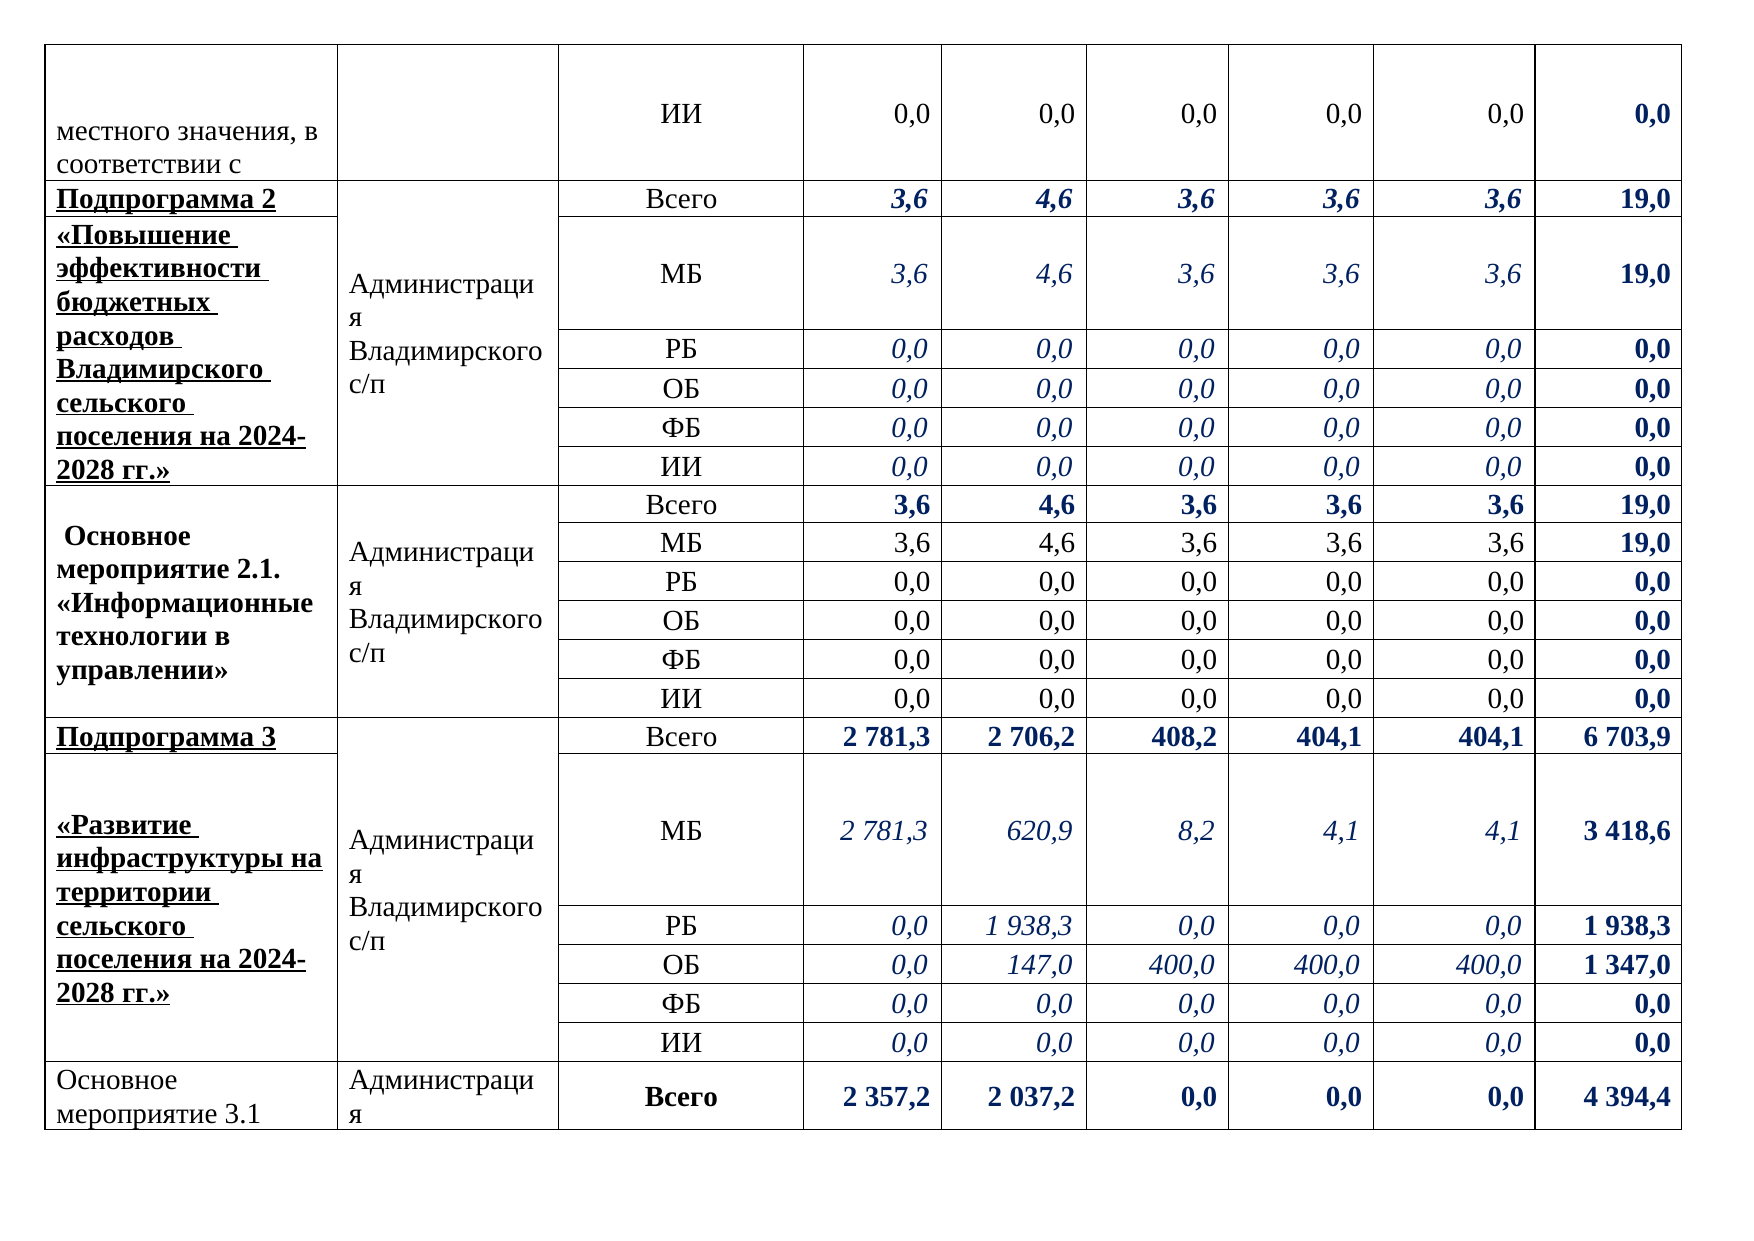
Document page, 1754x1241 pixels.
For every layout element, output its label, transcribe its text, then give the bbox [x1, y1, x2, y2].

table_cell РБ [559, 330, 803, 367]
table_cell 4,6 [942, 486, 1086, 522]
table_cell 0,0 [804, 679, 941, 717]
table_cell 2 706,2 [942, 718, 1086, 753]
table_cell 0,0 [1087, 408, 1228, 446]
table_cell 3,6 [1229, 523, 1373, 561]
table_cell 0,0 [804, 369, 941, 407]
table_cell 0,0 [1536, 1023, 1681, 1061]
table_cell ОБ [559, 369, 803, 407]
table_cell 3,6 [1374, 486, 1534, 522]
table_cell 0,0 [804, 945, 941, 983]
table_cell 400,0 [1087, 945, 1228, 983]
table_cell 0,0 [1229, 330, 1373, 367]
table_cell 3,6 [804, 486, 941, 522]
table_cell Всего [559, 718, 803, 753]
table_cell 0,0 [1229, 1023, 1373, 1061]
table_cell 0,0 [804, 640, 941, 678]
table_cell 0,0 [1229, 45, 1373, 179]
table_cell 0,0 [1087, 369, 1228, 407]
table_cell 0,0 [1374, 447, 1534, 485]
table_cell Основное мероприятие 3.1 [46, 1062, 337, 1129]
table_cell 0,0 [942, 45, 1086, 179]
table_cell 0,0 [942, 1023, 1086, 1061]
table_cell Подпрограмма 3 [46, 718, 337, 753]
table_cell 0,0 [942, 984, 1086, 1022]
table_cell 8,2 [1087, 754, 1228, 905]
table_cell 4,6 [942, 217, 1086, 328]
table_cell ФБ [559, 640, 803, 678]
table_cell ИИ [559, 45, 803, 179]
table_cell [338, 1062, 558, 1129]
table_cell 0,0 [1536, 330, 1681, 367]
table_cell 2 357,2 [804, 1062, 941, 1129]
table_cell 404,1 [1229, 718, 1373, 753]
table_cell 0,0 [1087, 601, 1228, 639]
table_cell 3,6 [804, 217, 941, 328]
table_cell 0,0 [1374, 330, 1534, 367]
table_cell 3,6 [1229, 486, 1373, 522]
table_cell 0,0 [1229, 447, 1373, 485]
table_cell Основное мероприятие 2.1. «Информационные технологии в управлении» [46, 486, 337, 717]
table_cell ИИ [559, 447, 803, 485]
table_cell 0,0 [1374, 906, 1534, 944]
table_cell 19,0 [1536, 486, 1681, 522]
table_cell МБ [559, 754, 803, 905]
table_cell 0,0 [1229, 984, 1373, 1022]
table_cell 0,0 [1536, 640, 1681, 678]
table_cell ИИ [559, 679, 803, 717]
table_cell «Развитие инфраструктуры на территории сельского поселения на 2024-2028 гг.» [46, 754, 337, 1061]
table_cell «Повышение эффективности бюджетных расходов Владимирского сельского поселения на 2024-2028 гг.» [46, 217, 337, 485]
table_cell 19,0 [1536, 523, 1681, 561]
table_cell 3,6 [1374, 217, 1534, 328]
table_cell 0,0 [1374, 562, 1534, 600]
table_cell 0,0 [1374, 984, 1534, 1022]
table_cell 4,1 [1374, 754, 1534, 905]
table_cell 0,0 [942, 679, 1086, 717]
table_cell 0,0 [804, 1023, 941, 1061]
table_cell 4,6 [942, 181, 1086, 216]
table_cell 0,0 [1374, 1023, 1534, 1061]
table_cell Подпрограмма 2 [46, 181, 337, 216]
table_cell 0,0 [942, 640, 1086, 678]
table_cell 4 394,4 [1536, 1062, 1681, 1129]
table_cell РБ [559, 906, 803, 944]
table_cell 0,0 [1087, 1023, 1228, 1061]
table_cell 0,0 [1229, 369, 1373, 407]
table_cell МБ [559, 217, 803, 328]
table_cell 0,0 [804, 601, 941, 639]
table_cell 0,0 [1229, 1062, 1373, 1129]
table_cell 0,0 [804, 906, 941, 944]
table_cell 0,0 [942, 562, 1086, 600]
table_cell ФБ [559, 408, 803, 446]
table_cell 0,0 [1536, 447, 1681, 485]
table_cell 0,0 [1374, 640, 1534, 678]
table_cell 6 703,9 [1536, 718, 1681, 753]
table_cell 2 781,3 [804, 718, 941, 753]
table_cell 0,0 [942, 408, 1086, 446]
table_cell 19,0 [1536, 181, 1681, 216]
table_cell Всего [559, 486, 803, 522]
table_cell 2 037,2 [942, 1062, 1086, 1129]
table_cell 0,0 [1229, 408, 1373, 446]
table_cell 3,6 [804, 181, 941, 216]
table_cell 0,0 [804, 447, 941, 485]
table_cell 0,0 [1229, 679, 1373, 717]
table_cell 3,6 [1229, 181, 1373, 216]
table_cell 0,0 [1087, 984, 1228, 1022]
table_cell 0,0 [1374, 369, 1534, 407]
table_cell 0,0 [1536, 679, 1681, 717]
table_cell 0,0 [1087, 906, 1228, 944]
table_cell 2 781,3 [804, 754, 941, 905]
table_cell 0,0 [1087, 679, 1228, 717]
table_cell 0,0 [1374, 408, 1534, 446]
table_cell Всего [559, 1062, 803, 1129]
table_cell 0,0 [1229, 601, 1373, 639]
table_cell 1 347,0 [1536, 945, 1681, 983]
table_cell 0,0 [1087, 1062, 1228, 1129]
table_cell 3,6 [804, 523, 941, 561]
table_cell 0,0 [1087, 447, 1228, 485]
table_cell 3,6 [1087, 217, 1228, 328]
table_cell 0,0 [1536, 984, 1681, 1022]
table_cell 147,0 [942, 945, 1086, 983]
table_cell 400,0 [1229, 945, 1373, 983]
table_cell 4,1 [1229, 754, 1373, 905]
table_cell 3,6 [1087, 181, 1228, 216]
table_cell 620,9 [942, 754, 1086, 905]
table_cell 0,0 [804, 408, 941, 446]
table_cell 0,0 [1536, 408, 1681, 446]
table_cell 0,0 [804, 330, 941, 367]
table_cell 1 938,3 [1536, 906, 1681, 944]
table_cell 0,0 [1087, 562, 1228, 600]
table_cell 3 418,6 [1536, 754, 1681, 905]
table_cell 3,6 [1087, 486, 1228, 522]
table_cell РБ [559, 562, 803, 600]
table_cell ОБ [559, 601, 803, 639]
table_cell 400,0 [1374, 945, 1534, 983]
table_cell 0,0 [1229, 562, 1373, 600]
table_cell 0,0 [1536, 369, 1681, 407]
table_cell 0,0 [942, 601, 1086, 639]
table_cell 0,0 [1536, 562, 1681, 600]
table_cell 3,6 [1374, 523, 1534, 561]
table_cell 0,0 [942, 447, 1086, 485]
table_cell 0,0 [804, 984, 941, 1022]
table_cell ФБ [559, 984, 803, 1022]
table_cell 0,0 [1374, 1062, 1534, 1129]
table_cell 0,0 [1229, 906, 1373, 944]
table_cell ИИ [559, 1023, 803, 1061]
table_cell Всего [559, 181, 803, 216]
table_cell 1 938,3 [942, 906, 1086, 944]
table_cell 0,0 [1229, 640, 1373, 678]
table_cell 0,0 [1374, 601, 1534, 639]
table_cell Администрация Владимирского с/п [338, 181, 558, 485]
table_cell 0,0 [1087, 640, 1228, 678]
table_cell 0,0 [942, 330, 1086, 367]
table_cell 0,0 [1536, 45, 1681, 179]
table_cell 0,0 [1087, 45, 1228, 179]
table_cell 0,0 [942, 369, 1086, 407]
table_cell ОБ [559, 945, 803, 983]
table_cell 3,6 [1229, 217, 1373, 328]
table_cell МБ [559, 523, 803, 561]
table_cell 0,0 [1374, 45, 1534, 179]
table_cell 0,0 [1087, 330, 1228, 367]
table_cell 4,6 [942, 523, 1086, 561]
table_cell 408,2 [1087, 718, 1228, 753]
table_cell 0,0 [804, 45, 941, 179]
table_cell Администрация Владимирского с/п [338, 486, 558, 717]
table_cell 0,0 [1374, 679, 1534, 717]
table_cell 19,0 [1536, 217, 1681, 328]
table_cell 0,0 [804, 562, 941, 600]
table_cell 3,6 [1087, 523, 1228, 561]
table_cell 404,1 [1374, 718, 1534, 753]
table_cell 0,0 [1536, 601, 1681, 639]
table_cell Администрация Владимирского с/п [338, 718, 558, 1061]
table_cell 3,6 [1374, 181, 1534, 216]
